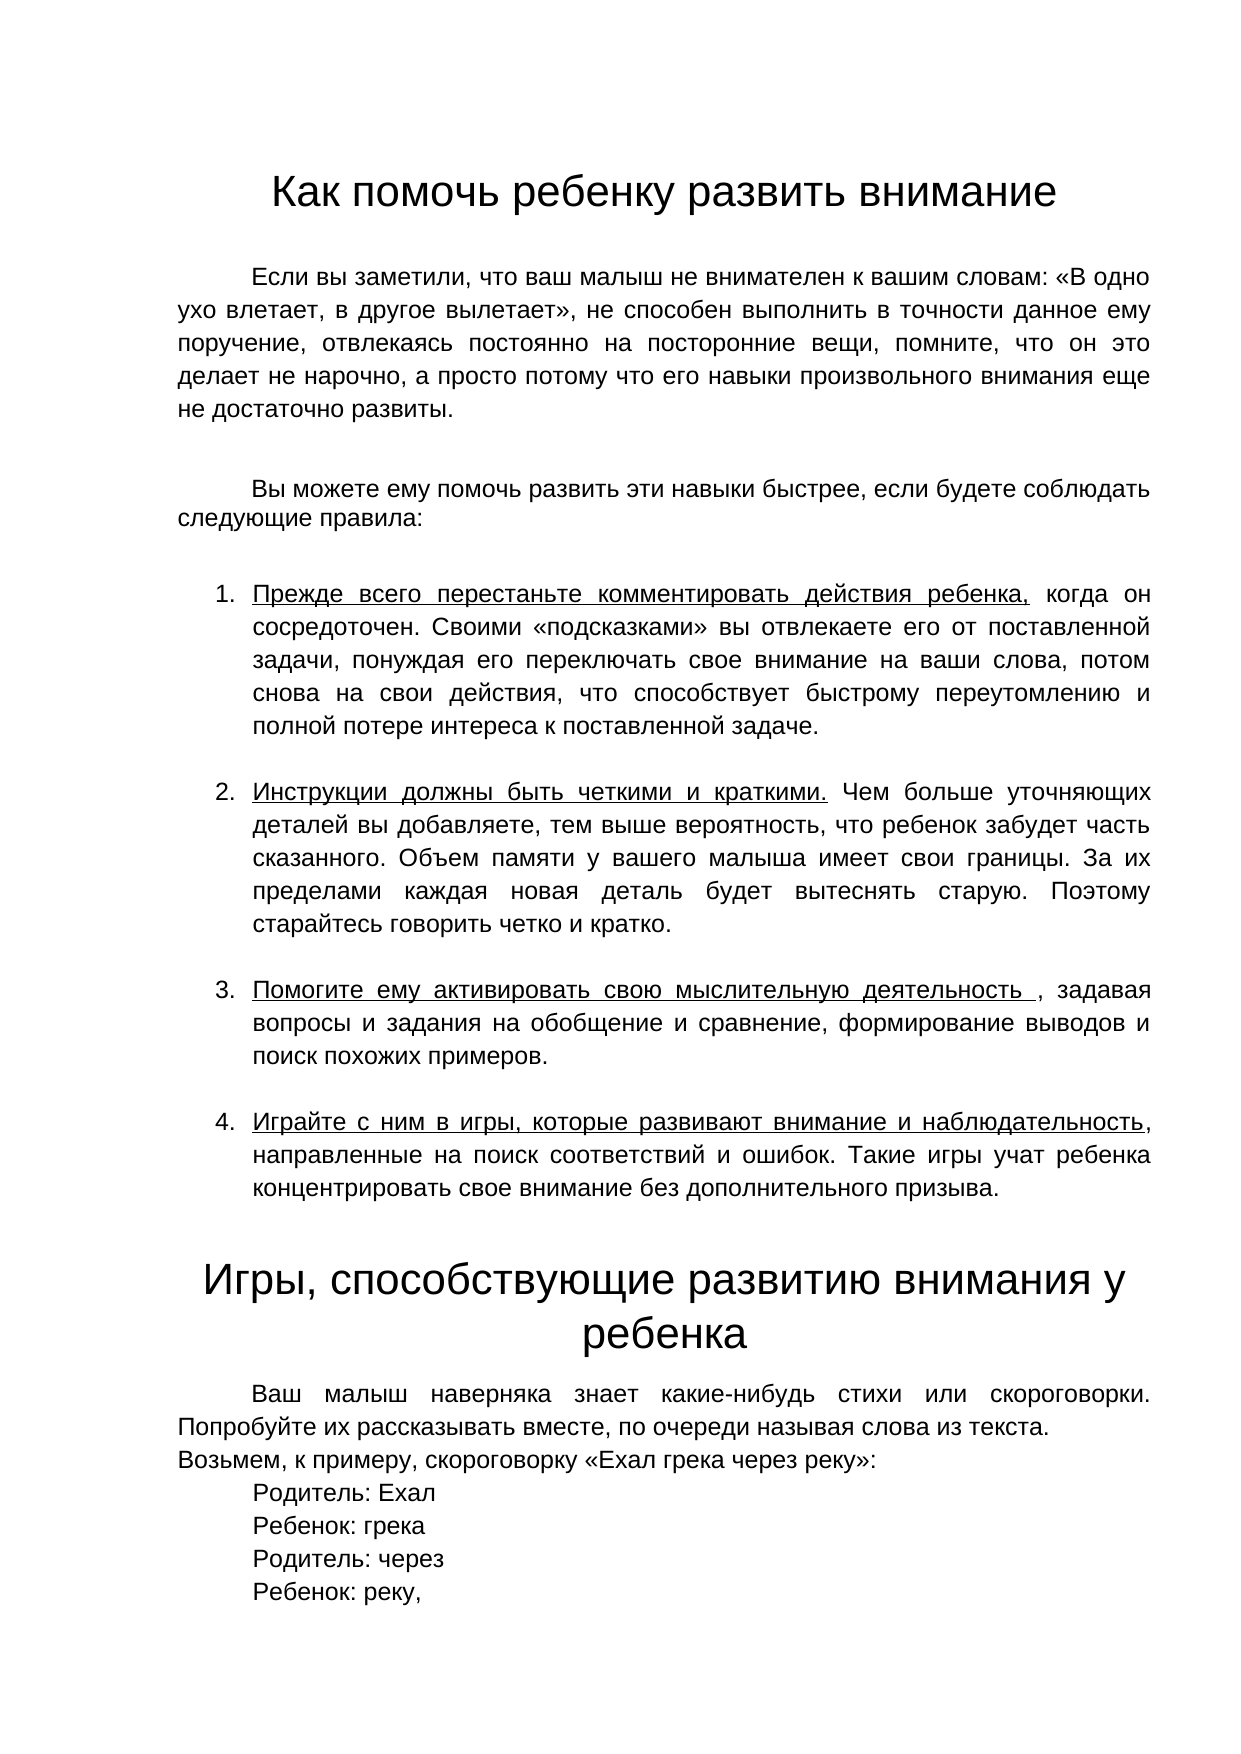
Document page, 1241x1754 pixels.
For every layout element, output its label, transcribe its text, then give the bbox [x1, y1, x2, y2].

text Родитель: Ехал [252, 1478, 1152, 1507]
text Игры, способствующие развитию внимания у ребенка [177, 1254, 1152, 1358]
list Помогите ему активировать свою мыслительную деятельность , задавая вопросы и задания на обобщение и сравнение, формирование выводов и поиск похожих примеров. [215, 975, 1152, 1069]
text Как помочь ребенку развить внимание [177, 165, 1152, 215]
text Ребенок: грека [252, 1511, 1152, 1540]
list Прежде всего перестаньте комментировать действия ребенка, когда он сосредоточен. Своими «подсказками» вы отвлекаете его от поставленной задачи, понуждая его переключать свое внимание на ваши слова, потом снова на свои действия, что способствует быстрому переутомлению и полной потере интереса к поставленной задаче. [215, 578, 1152, 739]
list Играйте с ним в игры, которые развивают внимание и наблюдательность, направленные на поиск соответствий и ошибок. Такие игры учат ребенка концентрировать свое внимание без дополнительного призыва. [215, 1107, 1152, 1202]
text Родитель: через [252, 1544, 1152, 1573]
text Ваш малыш наверняка знает какие-нибудь стихи или скороговорки. Попробуйте их рассказывать вместе, по очереди называя слова из текста. [177, 1379, 1152, 1441]
list Инструкции должны быть четкими и краткими. Чем больше уточняющих деталей вы добавляете, тем выше вероятность, что ребенок забудет часть сказанного. Объем памяти у вашего малыша имеет свои границы. За их пределами каждая новая деталь будет вытеснять старую. Поэтому старайтесь говорить четко и кратко. [215, 777, 1152, 937]
text Если вы заметили, что ваш малыш не внимателен к вашим словам: «В одно ухо влетает, в другое вылетает», не способен выполнить в точности данное ему поручение, отвлекаясь постоянно на посторонние вещи, помните, что он это делает не нарочно, а просто потому что его навыки произвольного внимания еще не достаточно развиты. [177, 262, 1152, 423]
text Вы можете ему помочь развить эти навыки быстрее, если будете соблюдать следующие правила: [177, 474, 1152, 532]
text Ребенок: реку, [252, 1577, 1152, 1606]
text Возьмем, к примеру, скороговорку «Ехал грека через реку»: [177, 1445, 1152, 1474]
